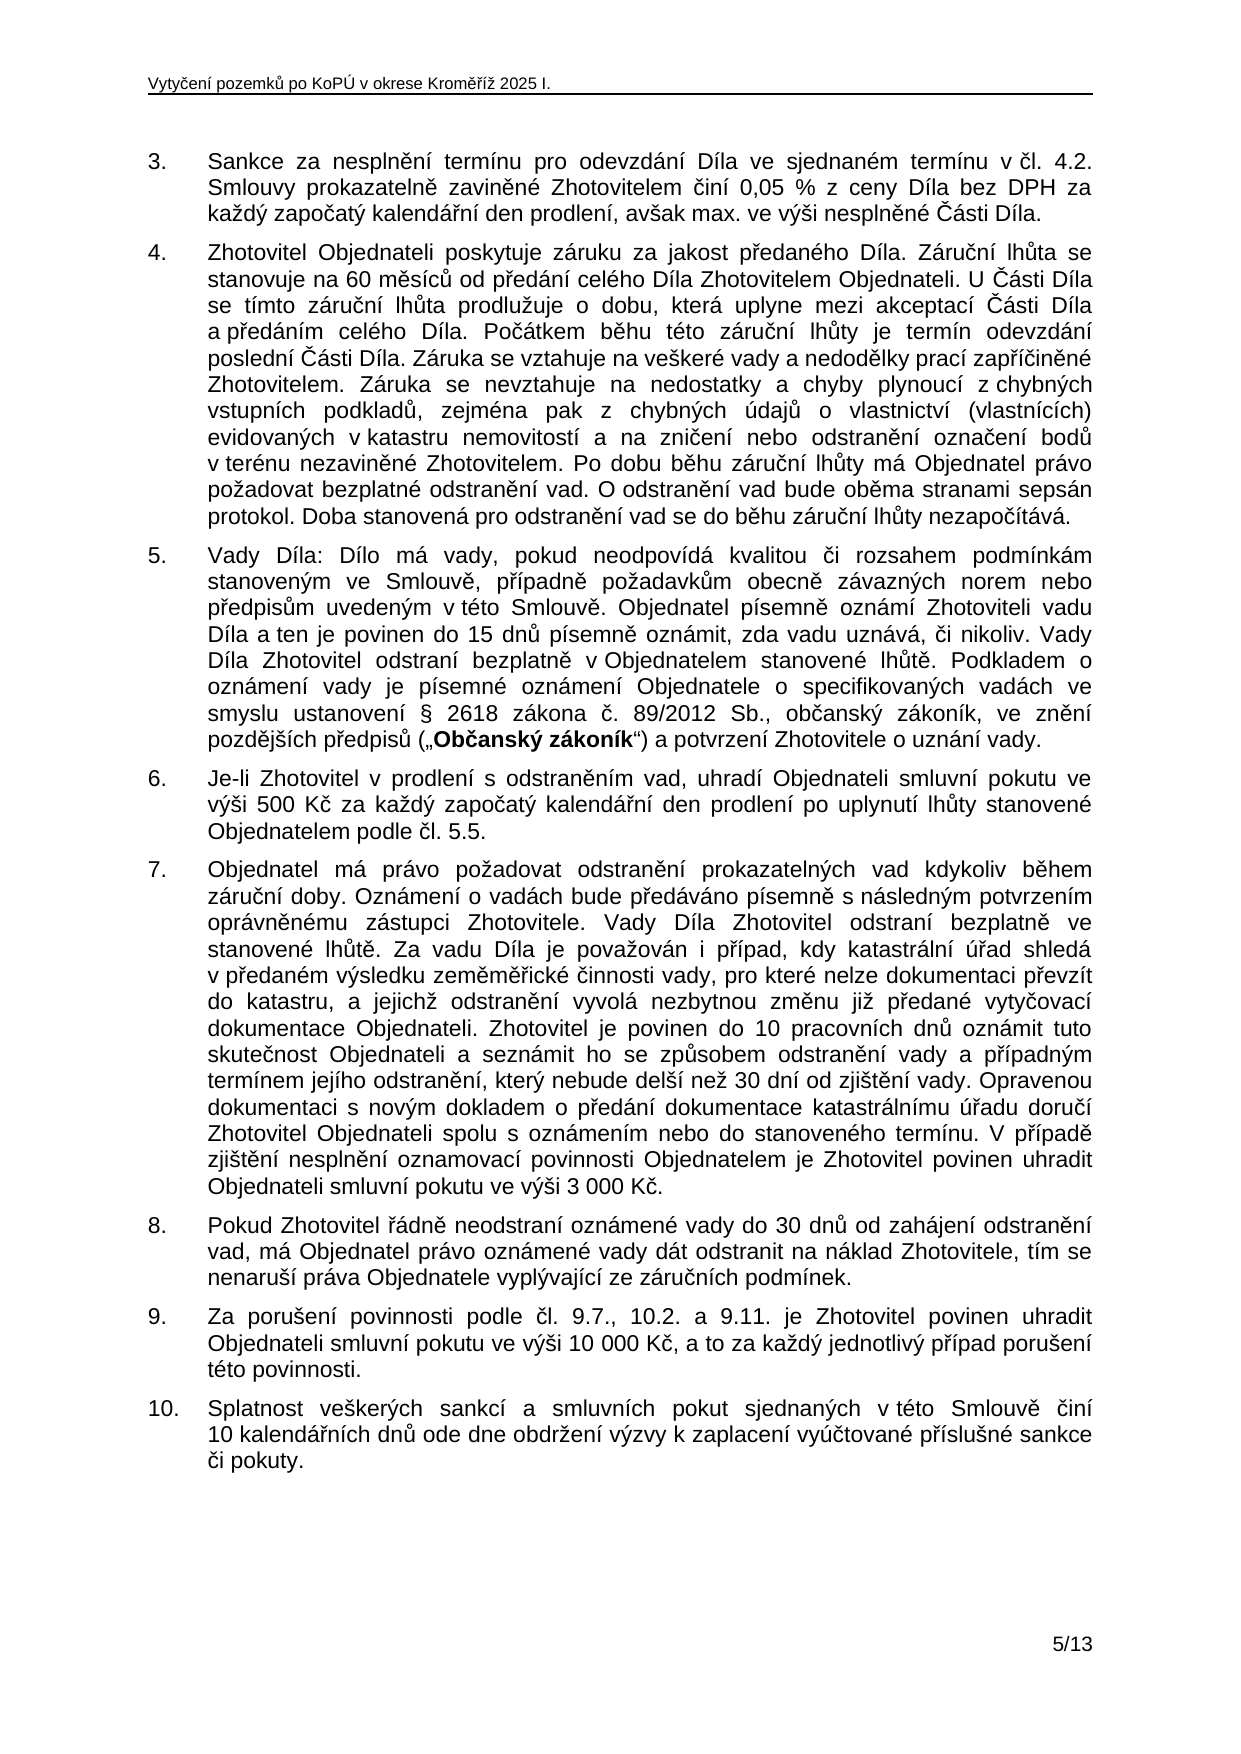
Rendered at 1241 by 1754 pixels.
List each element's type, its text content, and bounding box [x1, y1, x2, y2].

list Sankce za nesplnění termínu pro odevzdání Díla ve sjednaném termínu v čl. 4.2. Smlouvy prokazatelně zaviněné Zhotovitelem činí 0,05 % z ceny Díla bez DPH za každý započatý kalendářní den prodlení, avšak max. ve výši nesplněné Části Díla. [148, 148, 1093, 227]
list Splatnost veškerých sankcí a smluvních pokut sjednaných v této Smlouvě činí 10 kalendářních dnů ode dne obdržení výzvy k zaplacení vyúčtované příslušné sankce či pokuty. [148, 1395, 1093, 1474]
list Objednatel má právo požadovat odstranění prokazatelných vad kdykoliv během záruční doby. Oznámení o vadách bude předáváno písemně s následným potvrzením oprávněnému zástupci Zhotovitele. Vady Díla Zhotovitel odstraní bezplatně ve stanovené lhůtě. Za vadu Díla je považován i případ, kdy katastrální úřad shledá v předaném výsledku zeměměřické činnosti vady, pro které nelze dokumentaci převzít do katastru, a jejichž odstranění vyvolá nezbytnou změnu již předané vytyčovací dokumentace Objednateli. Zhotovitel je povinen do 10 pracovních dnů oznámit tuto skutečnost Objednateli a seznámit ho se způsobem odstranění vady a případným termínem jejího odstranění, který nebude delší než 30 dní od zjištění vady. Opravenou dokumentaci s novým dokladem o předání dokumentace katastrálnímu úřadu doručí Zhotovitel Objednateli spolu s oznámením nebo do stanoveného termínu. V případě zjištění nesplnění oznamovací povinnosti Objednatelem je Zhotovitel povinen uhradit Objednateli smluvní pokutu ve výši 3 000 Kč. [148, 856, 1093, 1199]
list Je-li Zhotovitel v prodlení s odstraněním vad, uhradí Objednateli smluvní pokutu ve výši 500 Kč za každý započatý kalendářní den prodlení po uplynutí lhůty stanovené Objednatelem podle čl. 5.5. [148, 765, 1093, 844]
list Zhotovitel Objednateli poskytuje záruku za jakost předaného Díla. Záruční lhůta se stanovuje na 60 měsíců od předání celého Díla Zhotovitelem Objednateli. U Části Díla se tímto záruční lhůta prodlužuje o dobu, která uplyne mezi akceptací Části Díla a předáním celého Díla. Počátkem běhu této záruční lhůty je termín odevzdání poslední Části Díla. Záruka se vztahuje na veškeré vady a nedodělky prací zapříčiněné Zhotovitelem. Záruka se nevztahuje na nedostatky a chyby plynoucí z chybných vstupních podkladů, zejména pak z chybných údajů o vlastnictví (vlastnících) evidovaných v katastru nemovitostí a na zničení nebo odstranění označení bodů v terénu nezaviněné Zhotovitelem. Po dobu běhu záruční lhůty má Objednatel právo požadovat bezplatné odstranění vad. O odstranění vad bude oběma stranami sepsán protokol. Doba stanovená pro odstranění vad se do běhu záruční lhůty nezapočítává. [148, 239, 1093, 529]
list Za porušení povinnosti podle čl. 9.7., 10.2. a 9.11. je Zhotovitel povinen uhradit Objednateli smluvní pokutu ve výši 10 000 Kč, a to za každý jednotlivý případ porušení této povinnosti. [148, 1303, 1093, 1382]
list Pokud Zhotovitel řádně neodstraní oznámené vady do 30 dnů od zahájení odstranění vad, má Objednatel právo oznámené vady dát odstranit na náklad Zhotovitele, tím se nenaruší práva Objednatele vyplývající ze záručních podmínek. [148, 1212, 1093, 1291]
list Vady Díla: Dílo má vady, pokud neodpovídá kvalitou či rozsahem podmínkám stanoveným ve Smlouvě, případně požadavkům obecně závazných norem nebo předpisům uvedeným v této Smlouvě. Objednatel písemně oznámí Zhotoviteli vadu Díla a ten je povinen do 15 dnů písemně oznámit, zda vadu uznává, či nikoliv. Vady Díla Zhotovitel odstraní bezplatně v Objednatelem stanovené lhůtě. Podkladem o oznámení vady je písemné oznámení Objednatele o specifikovaných vadách ve smyslu ustanovení § 2618 zákona č. 89/2012 Sb., občanský zákoník, ve znění pozdějších předpisů („Občanský zákoník“) a potvrzení Zhotovitele o uznání vady. [148, 542, 1093, 752]
